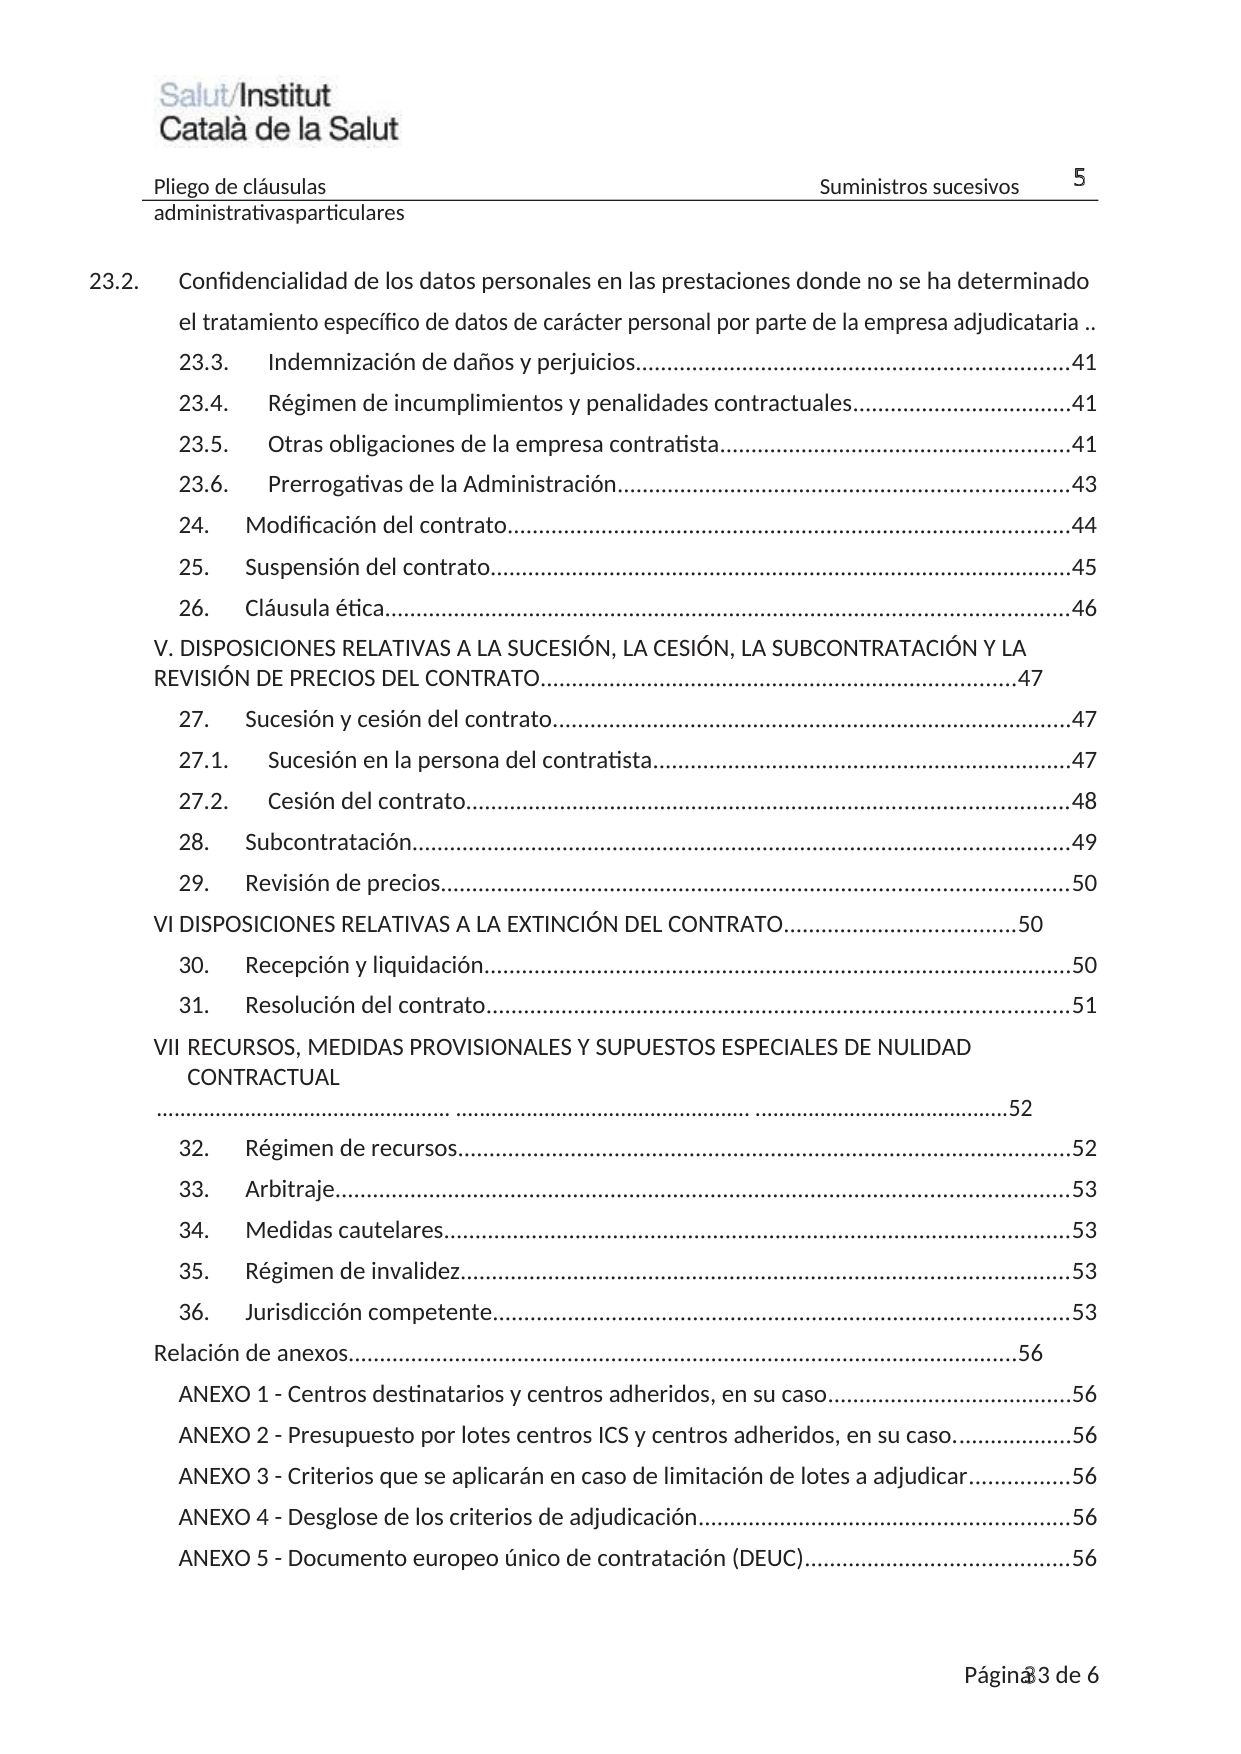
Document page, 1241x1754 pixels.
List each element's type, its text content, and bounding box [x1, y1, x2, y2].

list Revisión de precios 50 [178, 867, 1115, 897]
list Régimen de invalidez 53 [178, 1255, 1115, 1286]
text ANEXO 2 - Presupuesto por lotes centros ICS y centros adheridos, en su caso. 56 [178, 1419, 1115, 1449]
list Subcontratación 49 [178, 826, 1115, 857]
list Régimen de incumplimientos y penalidades contractuales 41 [178, 387, 1115, 417]
picture [153, 75, 402, 148]
text ANEXO 5 - Documento europeo único de contratación (DEUC) 56 [178, 1542, 1115, 1572]
list Otras obligaciones de la empresa contratista 41 [178, 428, 1115, 458]
list Modificación del contrato 44 [178, 510, 1115, 540]
list Recepción y liquidación 50 [178, 949, 1115, 979]
text V. DISPOSICIONES RELATIVAS A LA SUCESIÓN, LA CESIÓN, LA SUBCONTRATACIÓN Y LA REVISIÓN DE PRECIOS DEL CONTRATO 47 [153, 633, 1098, 693]
list Sucesión en la persona del contratista 47 [178, 744, 1115, 775]
text Página 3 de 6 [8, 1659, 1099, 1690]
list Cesión del contrato 48 [178, 785, 1115, 816]
list Confidencialidad de los datos personales en las prestaciones donde no se ha determinado el tratamiento específico de datos de carácter personal por parte de la empresa adjudicataria .. 23.3. Indemnización de daños y perjuicios 41 [89, 265, 1098, 377]
text .................................................. .................................................. ...........................................52 [156, 1092, 1115, 1122]
list Prerrogativas de la Administración 43 [178, 469, 1115, 499]
picture [1074, 168, 1085, 186]
list Cláusula ética 46 [178, 592, 1115, 622]
list Jurisdicción competente 53 [178, 1296, 1115, 1327]
list DISPOSICIONES RELATIVAS A LA EXTINCIÓN DEL CONTRATO 50 [153, 908, 1115, 938]
text ANEXO 1 - Centros destinatarios y centros adheridos, en su caso 56 [178, 1378, 1115, 1408]
list RECURSOS, MEDIDAS PROVISIONALES Y SUPUESTOS ESPECIALES DE NULIDAD CONTRACTUAL [153, 1031, 1115, 1092]
list Suspensión del contrato 45 [178, 551, 1115, 581]
text ANEXO 4 - Desglose de los criterios de adjudicación 56 [178, 1501, 1115, 1531]
text Relación de anexos 56 [153, 1337, 1115, 1368]
list Régimen de recursos 52 [178, 1133, 1115, 1163]
list Arbitraje 53 [178, 1174, 1115, 1204]
list Medidas cautelares 53 [178, 1214, 1115, 1245]
text ANEXO 3 - Criterios que se aplicarán en caso de limitación de lotes a adjudicar 56 [178, 1460, 1115, 1491]
list Resolución del contrato 51 [178, 990, 1115, 1020]
list Sucesión y cesión del contrato. 47 [178, 703, 1115, 734]
